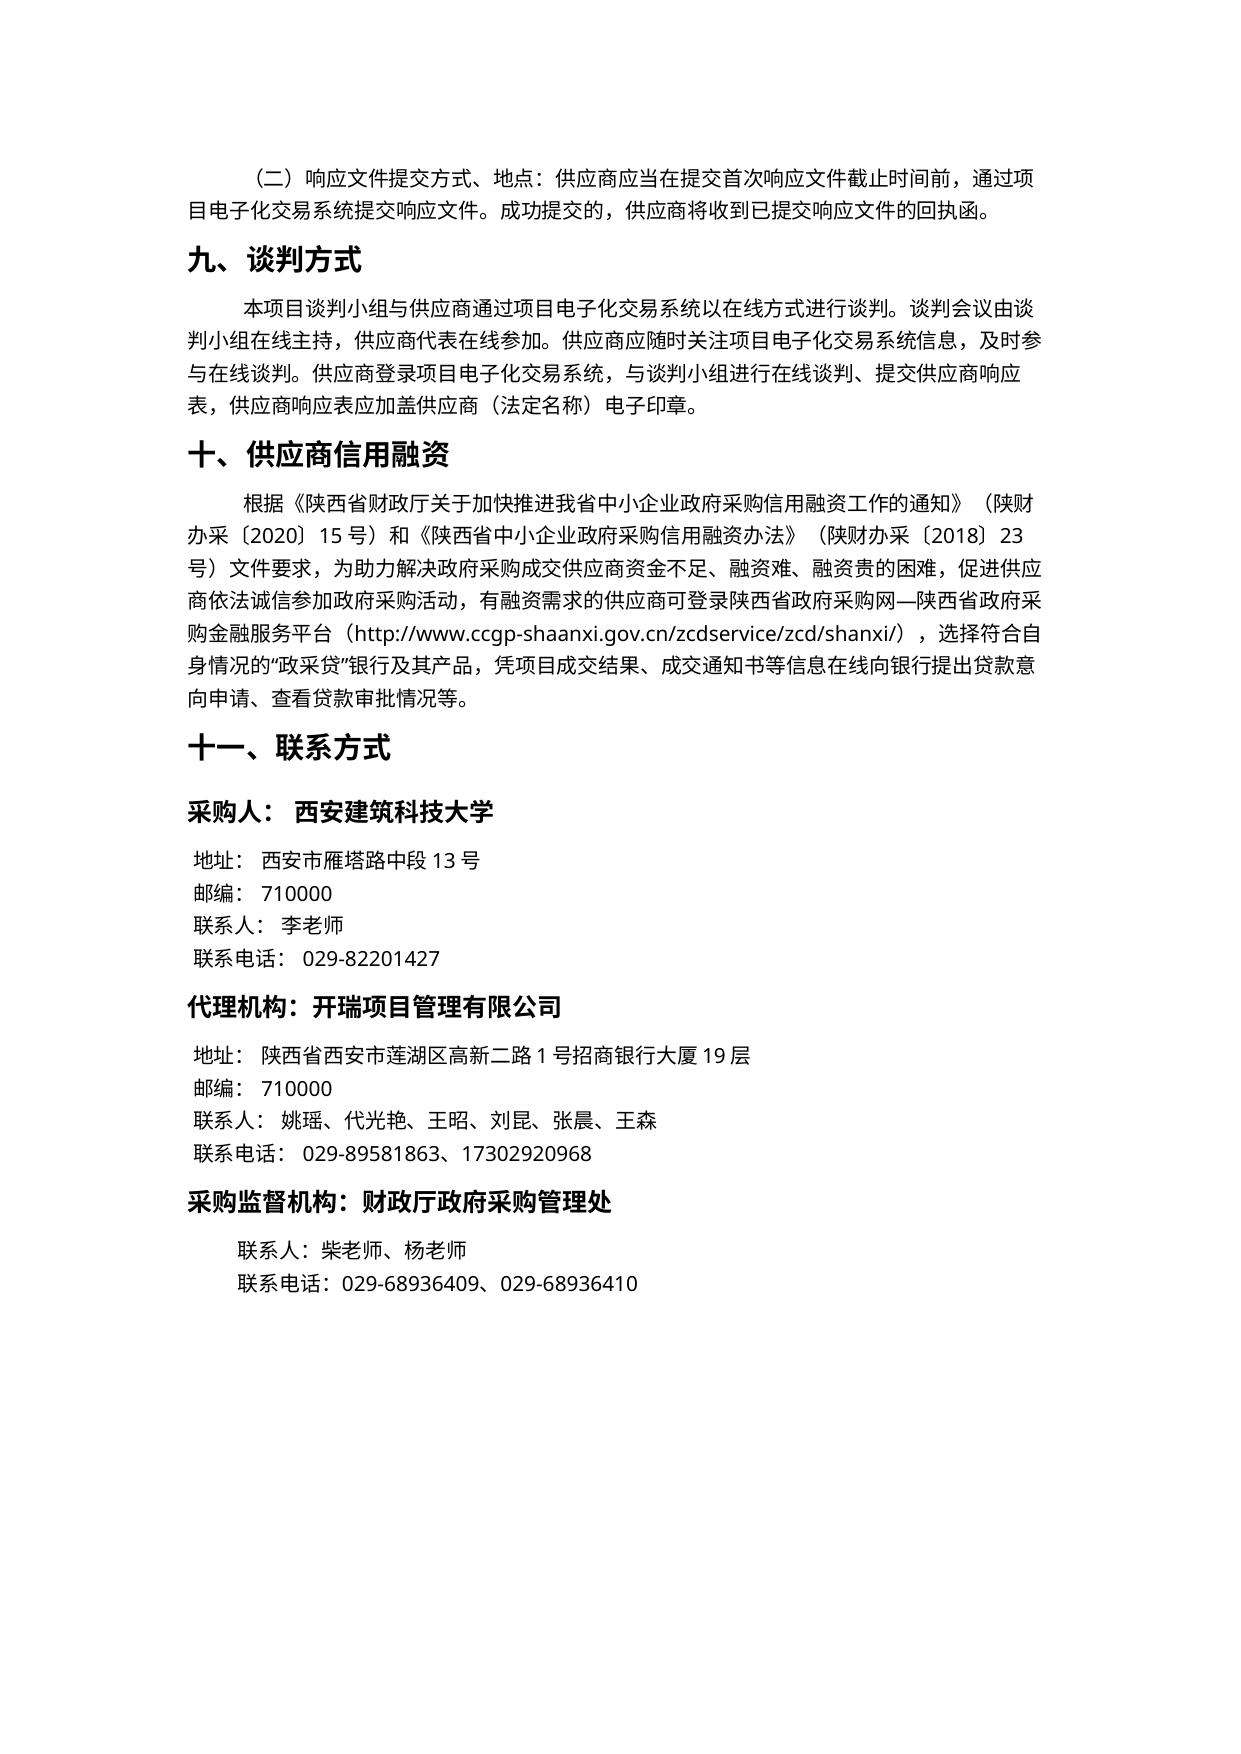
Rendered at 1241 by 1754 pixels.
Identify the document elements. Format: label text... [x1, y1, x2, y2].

text 根据《陕西省财政厅关于加快推进我省中小企业政府采购信用融资工作的通知》（陕财办采〔2020〕15 号）和《陕西省中小企业政府采购信用融资办法》（陕财办采〔2018〕23 号）文件要求，为助力解决政府采购成交供应商资金不足、融资难、融资贵的困难，促进供应商依法诚信参加政府采购活动，有融资需求的供应商可登录陕西省政府采购网—陕西省政府采购金融服务平台（http://www.ccgp-shaanxi.gov.cn/zcdservice/zcd/shanxi/），选择符合自身情况的“政采贷”银行及其产品，凭项目成交结果、成交通知书等信息在线向银行提出贷款意向申请、查看贷款审批情况等。 [187, 487, 1053, 714]
text 联系人：柴老师、杨老师 [187, 1234, 1053, 1267]
text 联系人： 姚瑶、代光艳、王昭、刘昆、张晨、王森 [187, 1104, 1053, 1137]
text 采购监督机构：财政厅政府采购管理处 [187, 1169, 1053, 1234]
text 邮编： 710000 [187, 877, 1053, 909]
text 十、供应商信用融资 [187, 422, 1053, 487]
text （二）响应文件提交方式、地点：供应商应当在提交首次响应文件截止时间前，通过项目电子化交易系统提交响应文件。成功提交的，供应商将收到已提交响应文件的回执函。 [187, 162, 1053, 227]
text 地址： 西安市雁塔路中段13号 [187, 844, 1053, 877]
text 地址： 陕西省西安市莲湖区高新二路1号招商银行大厦19层 [187, 1039, 1053, 1072]
text 联系电话：029-68936409、029-68936410 [187, 1267, 1053, 1299]
text 九、谈判方式 [187, 227, 1053, 292]
text 邮编： 710000 [187, 1072, 1053, 1104]
text 十一、联系方式 [187, 714, 1053, 779]
text 联系人： 李老师 [187, 909, 1053, 942]
text 联系电话： 029-89581863、17302920968 [187, 1137, 1053, 1169]
text 本项目谈判小组与供应商通过项目电子化交易系统以在线方式进行谈判。谈判会议由谈判小组在线主持，供应商代表在线参加。供应商应随时关注项目电子化交易系统信息，及时参与在线谈判。供应商登录项目电子化交易系统，与谈判小组进行在线谈判、提交供应商响应表，供应商响应表应加盖供应商（法定名称）电子印章。 [187, 292, 1053, 422]
text 采购人： 西安建筑科技大学 [187, 779, 1053, 844]
text 代理机构：开瑞项目管理有限公司 [187, 974, 1053, 1039]
text 联系电话： 029-82201427 [187, 942, 1053, 974]
